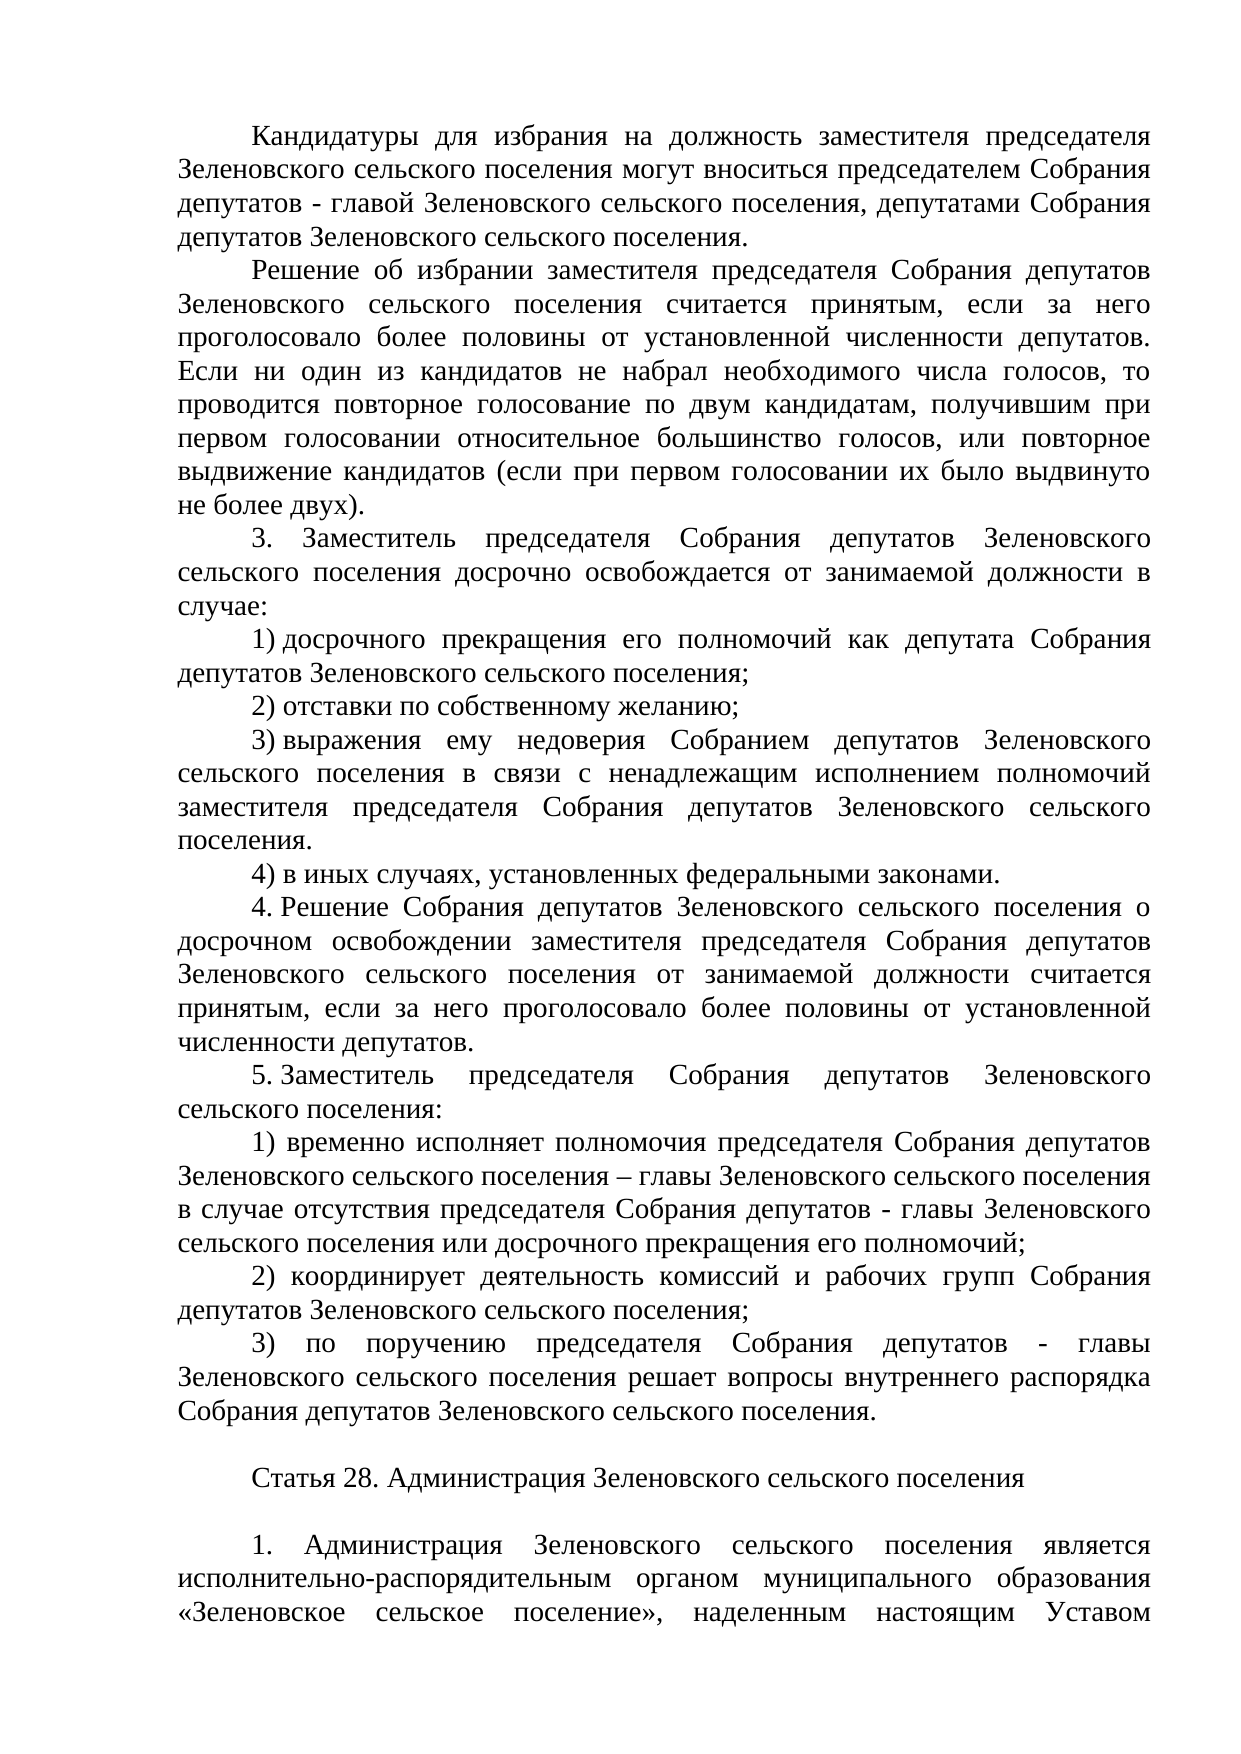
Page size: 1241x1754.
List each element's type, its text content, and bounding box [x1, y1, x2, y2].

text 2) координирует деятельность комиссий и рабочих групп Собрания депутатов Зеленовского сельского поселения; [177, 1258, 1152, 1326]
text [177, 1527, 1152, 1627]
text 1) временно исполняет полномочия председателя Собрания депутатов Зеленовского сельского поселения – главы Зеленовского сельского поселения в случае отсутствия председателя Собрания депутатов - главы Зеленовского сельского поселения или досрочного прекращения его полномочий; [177, 1124, 1152, 1258]
text 2) отставки по собственному желанию; [177, 688, 1152, 722]
text Решение об избрании заместителя председателя Собрания депутатов Зеленовского сельского поселения считается принятым, если за него проголосовало более половины от установленной численности депутатов. Если ни один из кандидатов не набрал необходимого числа голосов, то проводится повторное голосование по двум кандидатам, получившим при первом голосовании относительное большинство голосов, или повторное выдвижение кандидатов (если при первом голосовании их было выдвинуто не более двух). [177, 252, 1152, 521]
text 5. Заместитель председателя Собрания депутатов Зеленовского сельского поселения: [177, 1057, 1152, 1124]
text 3. Заместитель председателя Собрания депутатов Зеленовского сельского поселения досрочно освобождается от занимаемой должности в случае: [177, 521, 1152, 621]
text 4. Решение Собрания депутатов Зеленовского сельского поселения о досрочном освобождении заместителя председателя Собрания депутатов Зеленовского сельского поселения от занимаемой должности считается принятым, если за него проголосовало более половины от установленной численности депутатов. [177, 889, 1152, 1057]
text 1) досрочного прекращения его полномочий как депутата Собрания депутатов Зеленовского сельского поселения; [177, 621, 1152, 688]
text Статья 28. Администрация Зеленовского сельского поселения [177, 1460, 1152, 1493]
text 3) выражения ему недоверия Собранием депутатов Зеленовского сельского поселения в связи с ненадлежащим исполнением полномочий заместителя председателя Собрания депутатов Зеленовского сельского поселения. [177, 722, 1152, 856]
text 4) в иных случаях, установленных федеральными законами. [177, 856, 1152, 889]
text 3) по поручению председателя Собрания депутатов - главы Зеленовского сельского поселения решает вопросы внутреннего распорядка Собрания депутатов Зеленовского сельского поселения. [177, 1326, 1152, 1426]
text Кандидатуры для избрания на должность заместителя председателя Зеленовского сельского поселения могут вноситься председателем Собрания депутатов - главой Зеленовского сельского поселения, депутатами Собрания депутатов Зеленовского сельского поселения. [177, 118, 1152, 252]
